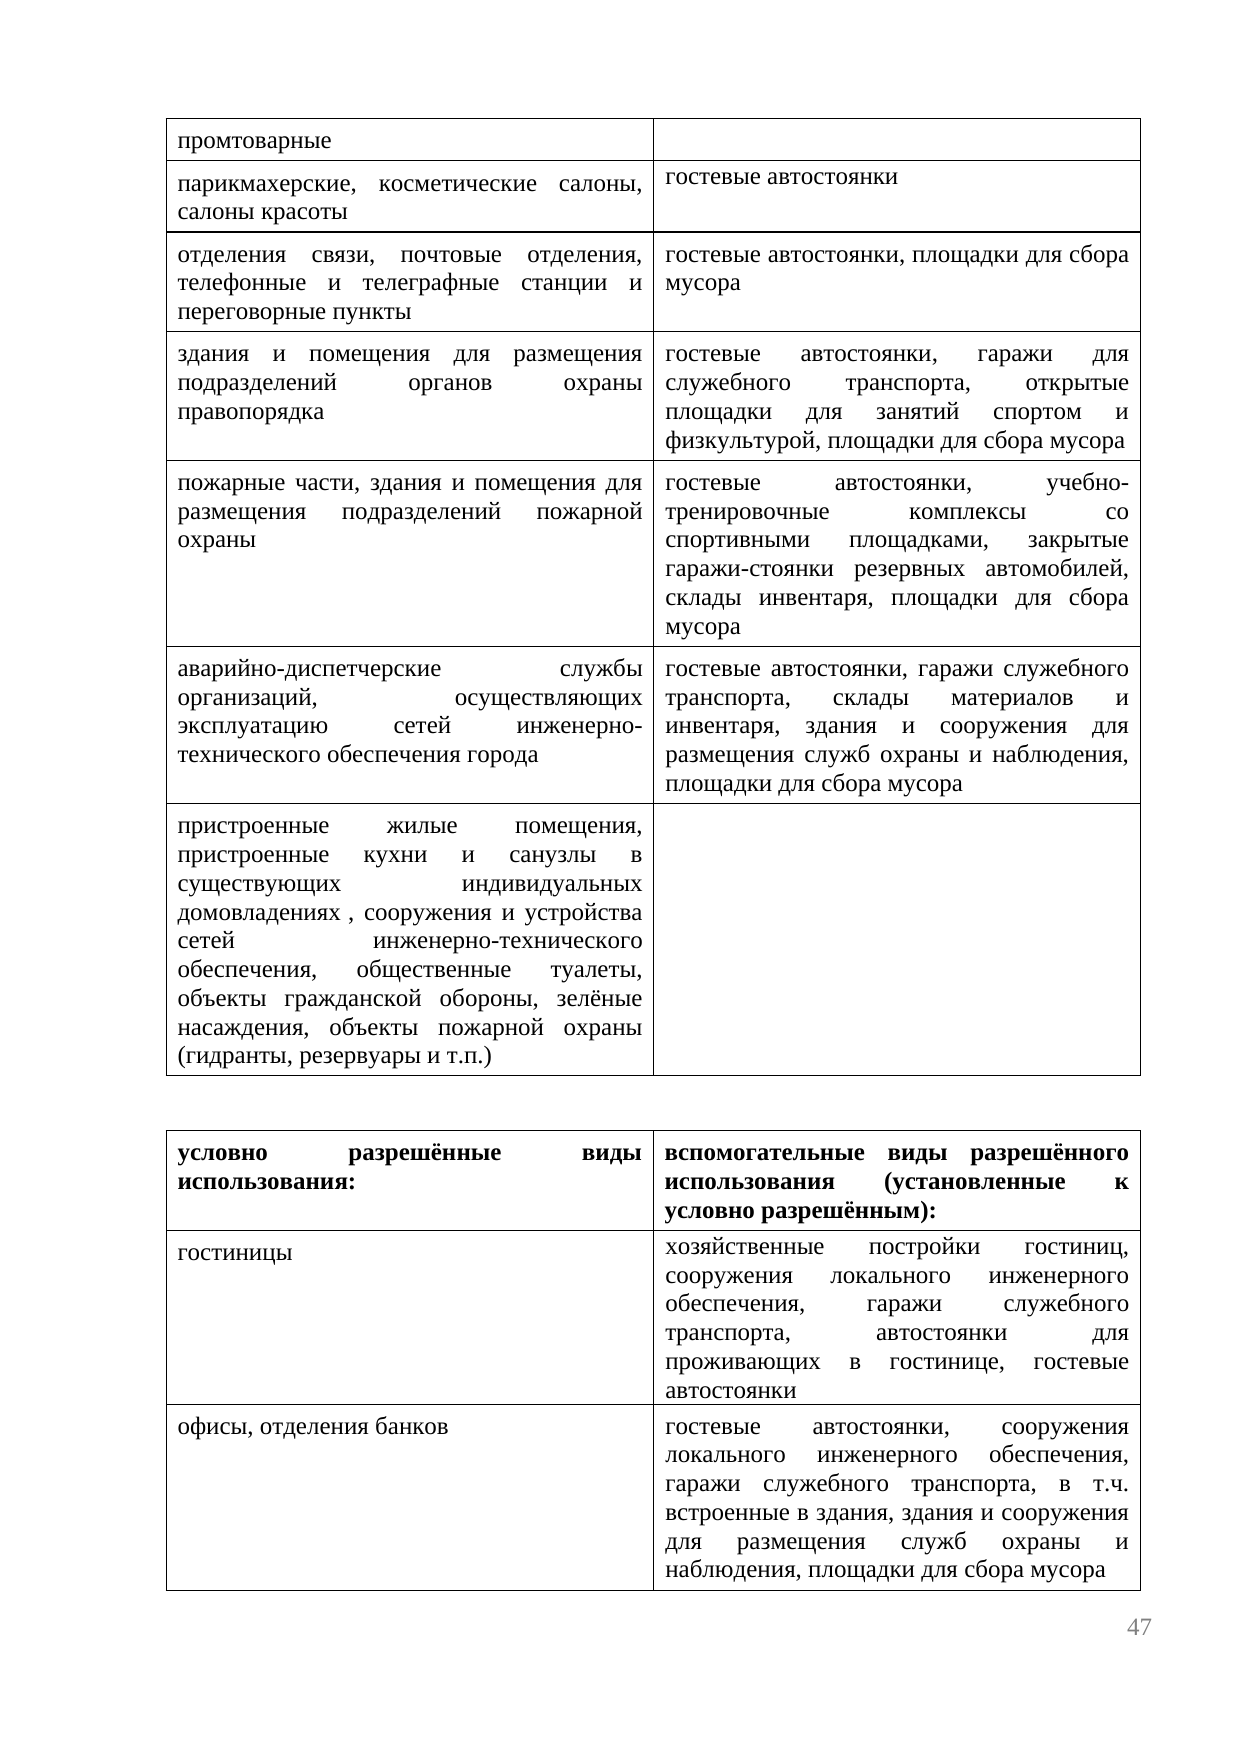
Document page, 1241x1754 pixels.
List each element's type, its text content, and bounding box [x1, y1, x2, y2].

table_cell аварийно-диспетчерские службы организаций, осуществляющих эксплуатацию сетей инженерно-технического обеспечения города [167, 647, 653, 803]
table_cell хозяйственные постройки гостиниц, сооружения локального инженерного обеспечения, гаражи служебного транспорта, автостоянки для проживающих в гостинице, гостевые автостоянки [654, 1231, 1140, 1403]
table_cell гостевые автостоянки, учебно-тренировочные комплексы со спортивными площадками, закрытые гаражи-стоянки резервных автомобилей, склады инвентаря, площадки для сбора мусора [654, 461, 1140, 646]
table_cell здания и помещения для размещения подразделений органов охраны правопорядка [167, 332, 653, 460]
table_cell пристроенные жилые помещения, пристроенные кухни и санузлы в существующих индивидуальных домовладениях , сооружения и устройства сетей инженерно-технического обеспечения, общественные туалеты, объекты гражданской обороны, зелёные насаждения, объекты пожарной охраны (гидранты, резервуары и т.п.) [167, 804, 653, 1075]
table_cell пожарные части, здания и помещения для размещения подразделений пожарной охраны [167, 461, 653, 646]
table_header условно разрешённые виды использования: [167, 1131, 653, 1230]
table_cell гостевые автостоянки, сооружения локального инженерного обеспечения, гаражи служебного транспорта, в т.ч. встроенные в здания, здания и сооружения для размещения служб охраны и наблюдения, площадки для сбора мусора [654, 1405, 1140, 1589]
table_header вспомогательные виды разрешённого использования (установленные к условно разрешённым): [654, 1131, 1140, 1230]
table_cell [654, 119, 1140, 160]
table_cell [167, 119, 653, 160]
table_cell отделения связи, почтовые отделения, телефонные и телеграфные станции и переговорные пункты [167, 233, 653, 331]
table_cell гостиницы [167, 1231, 653, 1403]
table_cell [654, 804, 1140, 1075]
table_cell гостевые автостоянки [654, 161, 1140, 231]
table_cell парикмахерские, косметические салоны, салоны красоты [167, 161, 653, 231]
table_cell гостевые автостоянки, гаражи служебного транспорта, склады материалов и инвентаря, здания и сооружения для размещения служб охраны и наблюдения, площадки для сбора мусора [654, 647, 1140, 803]
table_cell гостевые автостоянки, гаражи для служебного транспорта, открытые площадки для занятий спортом и физкультурой, площадки для сбора мусора [654, 332, 1140, 460]
table_cell гостевые автостоянки, площадки для сбора мусора [654, 233, 1140, 331]
table_cell офисы, отделения банков [167, 1405, 653, 1589]
